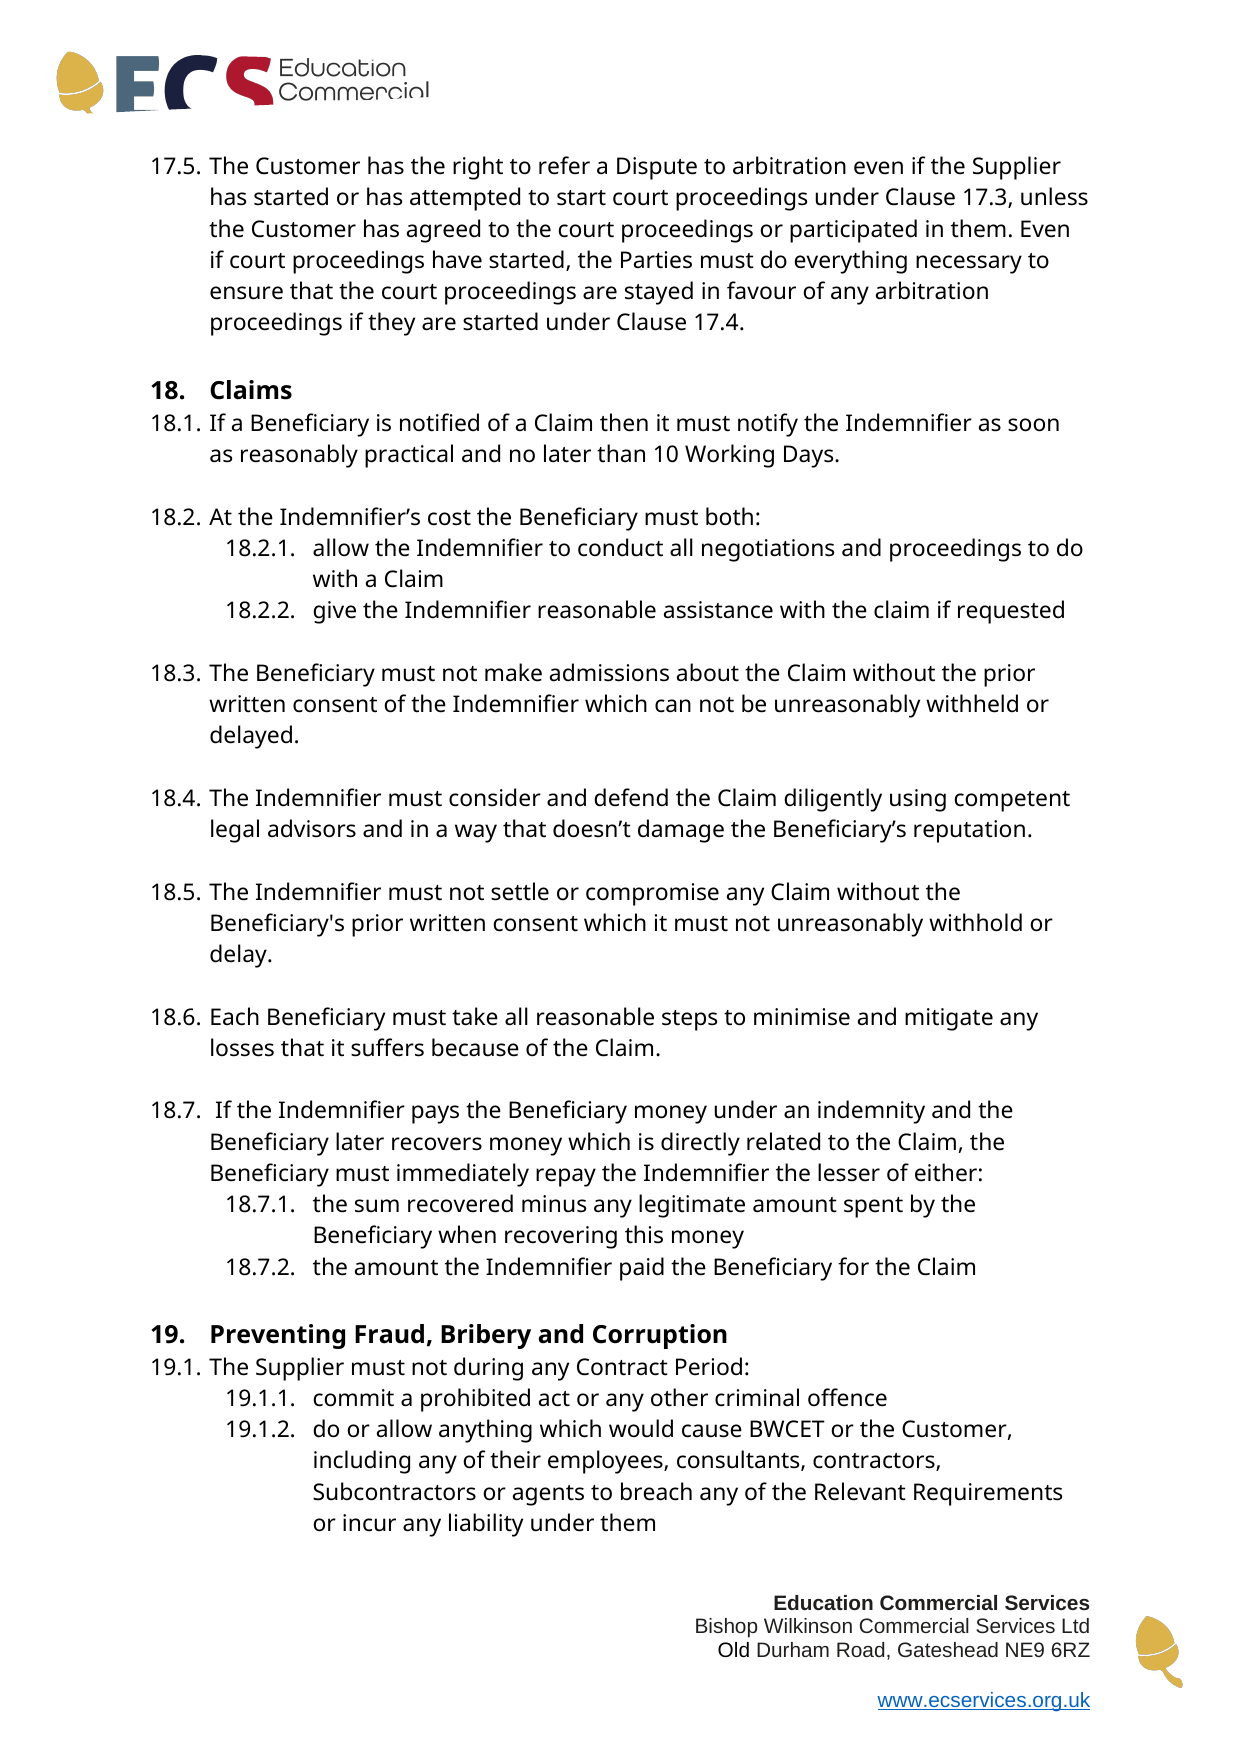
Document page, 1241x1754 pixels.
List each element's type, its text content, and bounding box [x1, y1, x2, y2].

list give the Indemnifier reasonable assistance with the claim if requested [225, 594, 1090, 626]
list Preventing Fraud, Bribery and Corruption [150, 1317, 1090, 1351]
list Each Beneficiary must take all reasonable steps to minimise and mitigate any losses that it suffers because of the Claim. [150, 1001, 1090, 1063]
list The Customer has the right to refer a Dispute to arbitration even if the Supplier has started or has attempted to start court proceedings under Clause 17.3, unless the Customer has agreed to the court proceedings or participated in them. Even if court proceedings have started, the Parties must do everything necessary to ensure that the court proceedings are stayed in favour of any arbitration proceedings if they are started under Clause 17.4. [150, 150, 1090, 337]
list The Indemnifier must consider and defend the Claim diligently using competent legal advisors and in a way that doesn’t damage the Beneficiary’s reputation. [150, 782, 1090, 844]
list the amount the Indemnifier paid the Beneficiary for the Claim [225, 1251, 1090, 1312]
list If a Beneficiary is notified of a Claim then it must notify the Indemnifier as soon as reasonably practical and no later than 10 Working Days. [150, 407, 1090, 469]
list The Supplier must not during any Contract Period: [150, 1351, 1090, 1382]
list At the Indemnifier’s cost the Beneficiary must both: [150, 501, 1090, 532]
list Claims [150, 373, 1090, 407]
list commit a prohibited act or any other criminal offence [225, 1382, 1090, 1413]
list the sum recovered minus any legitimate amount spent by the Beneficiary when recovering this money [225, 1188, 1090, 1251]
list The Indemnifier must not settle or compromise any Claim without the Beneficiary's prior written consent which it must not unreasonably withhold or delay. [150, 876, 1090, 969]
list The Beneficiary must not make admissions about the Claim without the prior written consent of the Indemnifier which can not be unreasonably withheld or delayed. [150, 657, 1090, 751]
list If the Indemnifier pays the Beneficiary money under an indemnity and the Beneficiary later recovers money which is directly related to the Claim, the Beneficiary must immediately repay the Indemnifier the lesser of either: [150, 1094, 1090, 1188]
list allow the Indemnifier to conduct all negotiations and proceedings to do with a Claim [225, 532, 1090, 594]
list do or allow anything which would cause BWCET or the Customer, including any of their employees, consultants, contractors, Subcontractors or agents to breach any of the Relevant Requirements or incur any liability under them [225, 1413, 1090, 1538]
